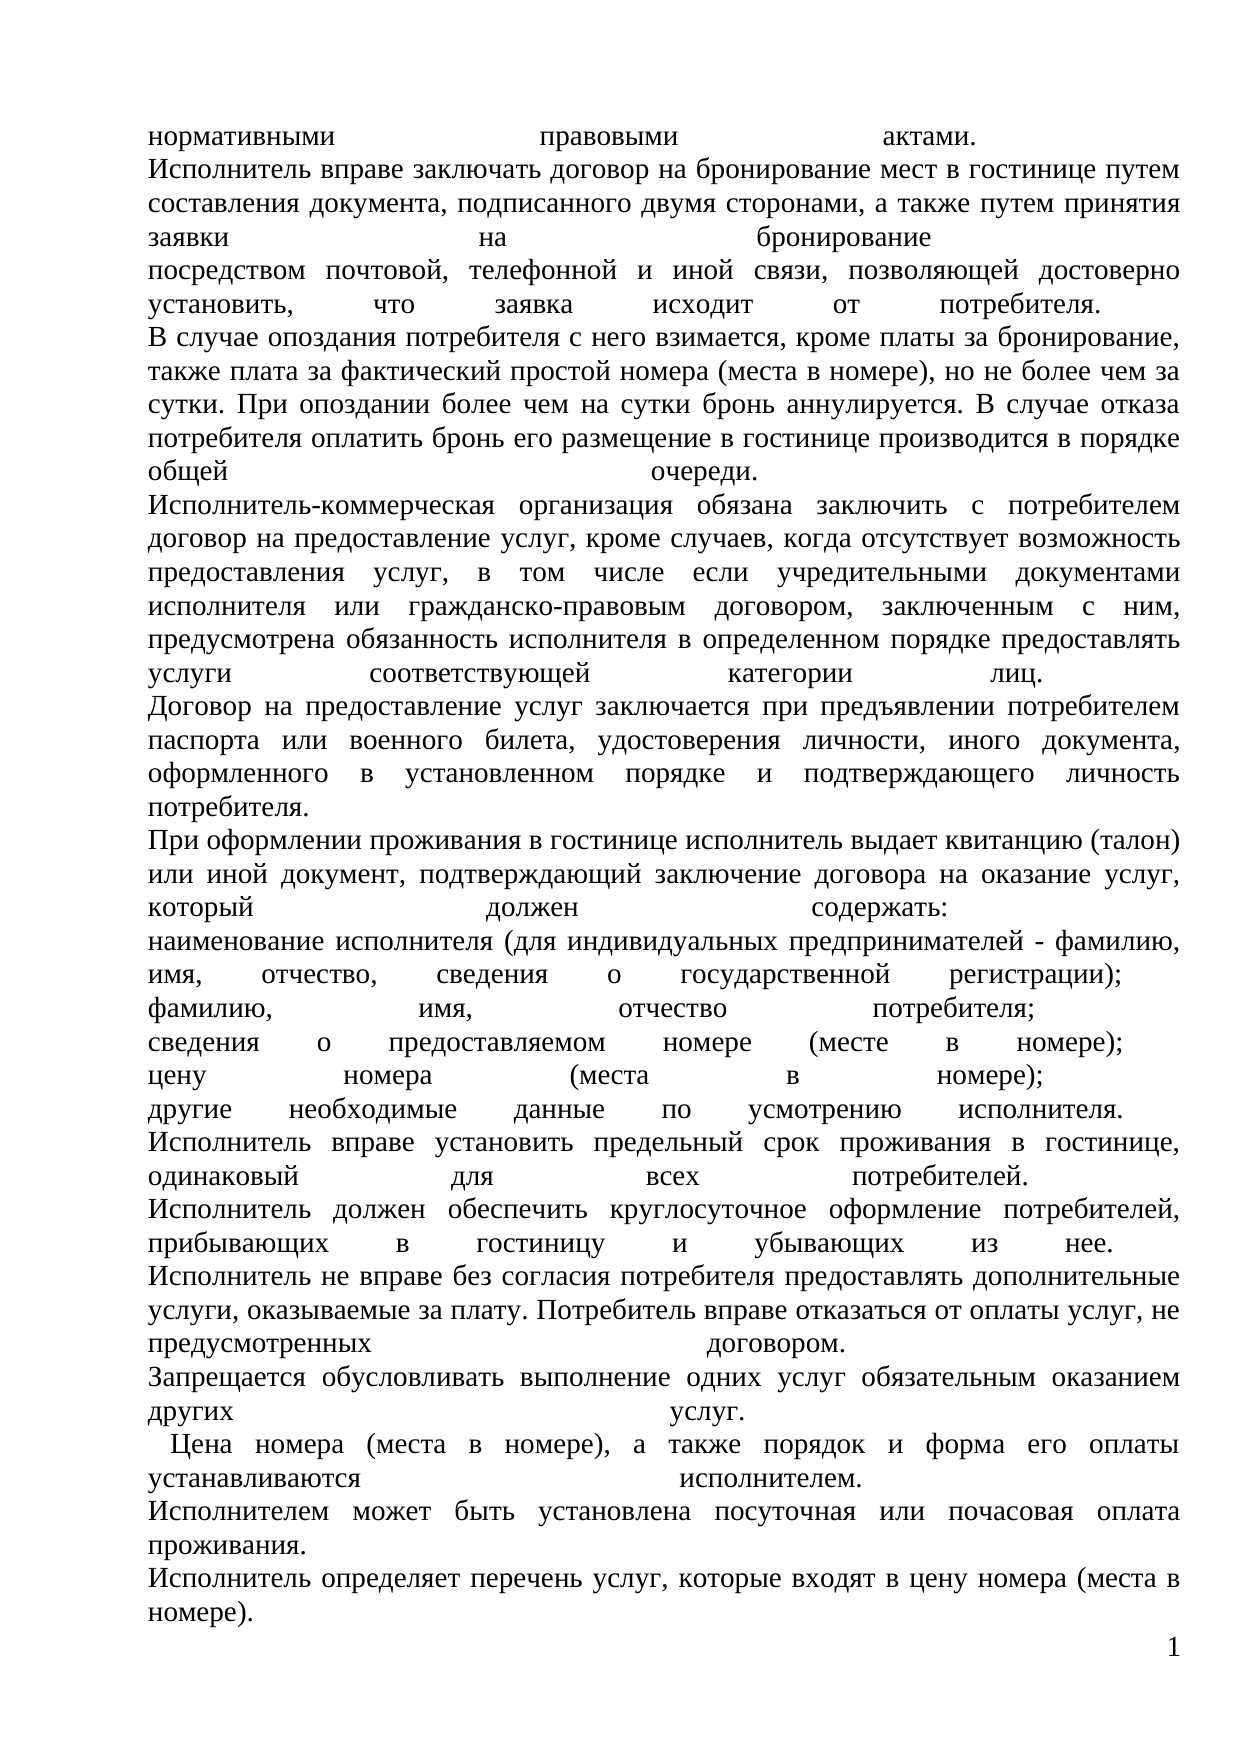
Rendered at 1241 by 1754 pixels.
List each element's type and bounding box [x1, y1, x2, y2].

text [148, 118, 1181, 1627]
